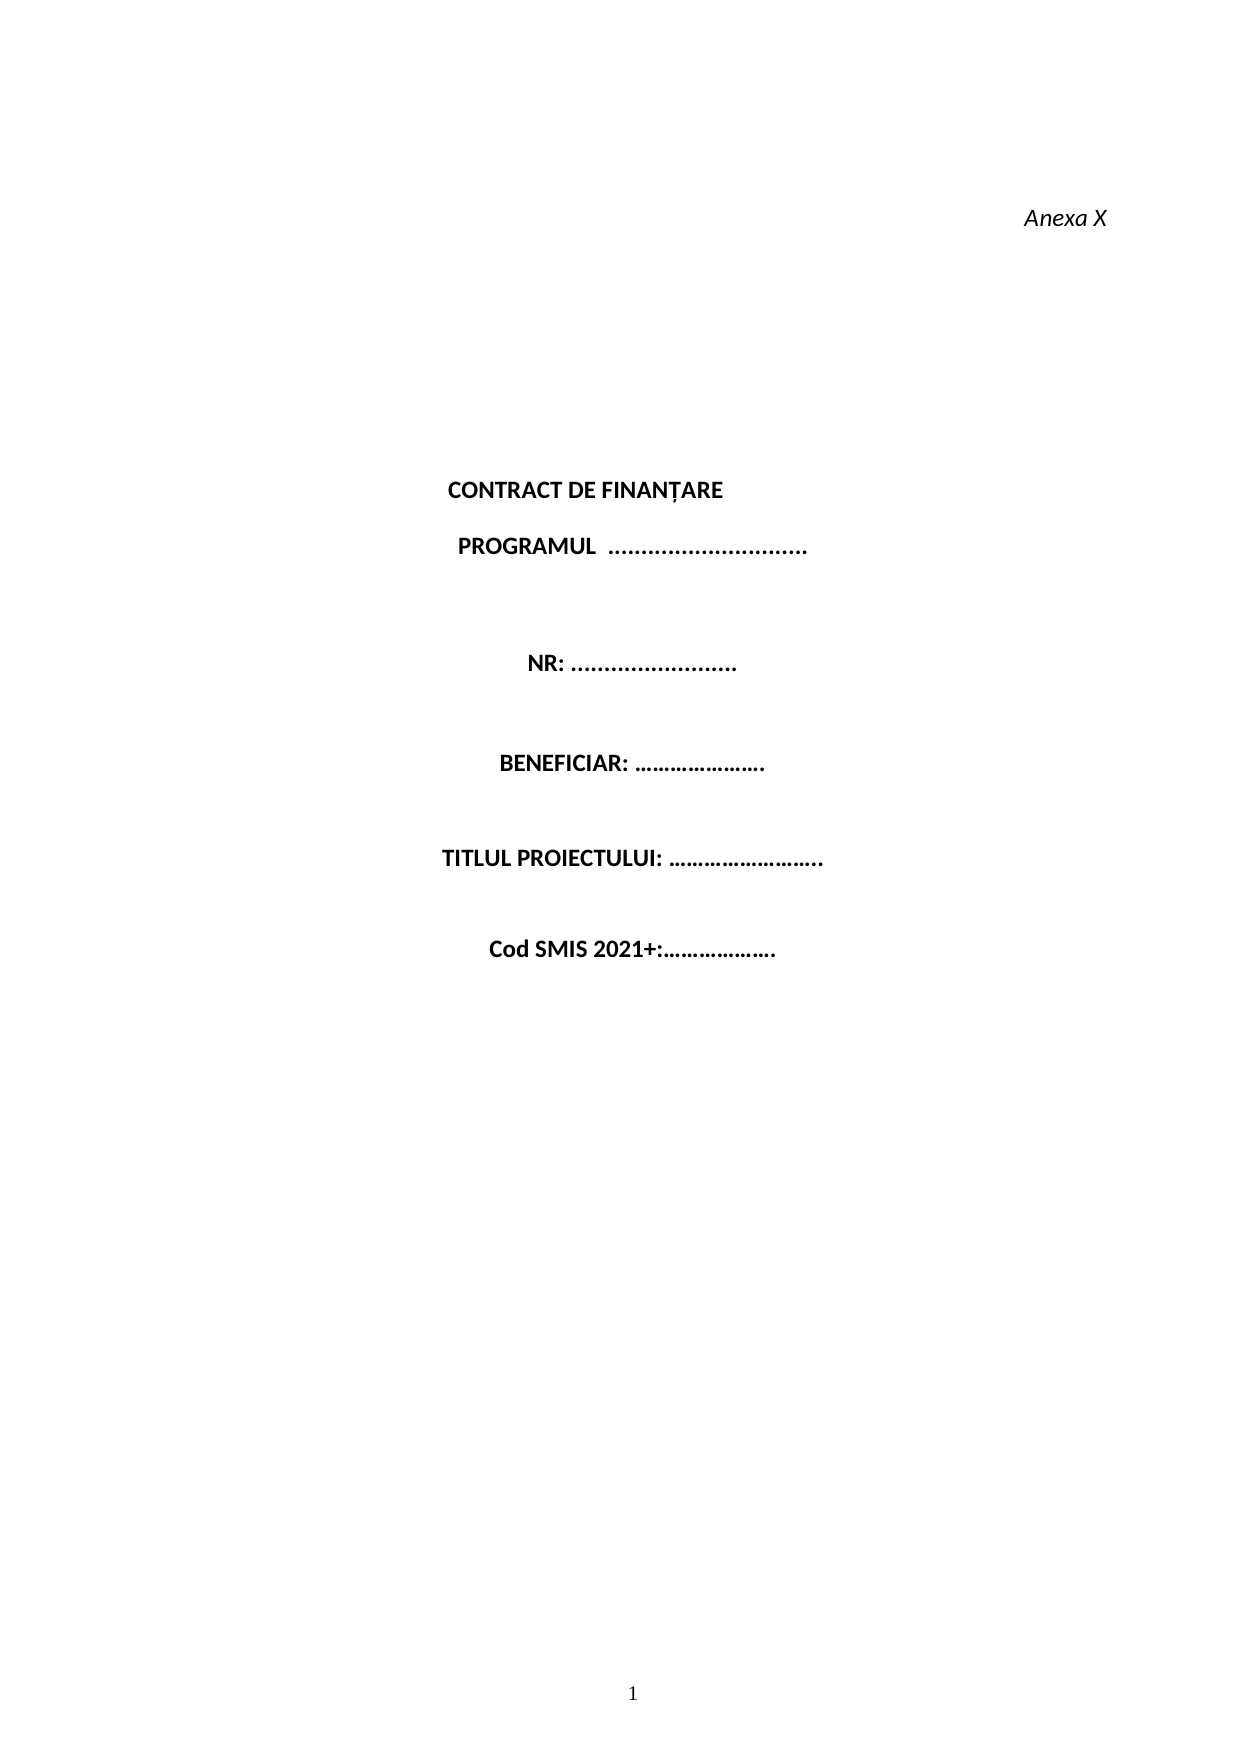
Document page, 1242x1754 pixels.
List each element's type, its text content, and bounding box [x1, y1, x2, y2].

text CONTRACT DE FINANŢARE [448, 474, 869, 505]
text Anexa X [159, 202, 1106, 232]
subtitle PROGRAMUL .............................. [159, 530, 1106, 561]
text TITLUL PROIECTULUI: …………………….. [159, 842, 1106, 872]
text Cod SMIS 2021+:………………. [159, 933, 1106, 964]
text BENEFICIAR: …………………. [159, 747, 1105, 777]
text NR: ......................... [159, 650, 1105, 675]
